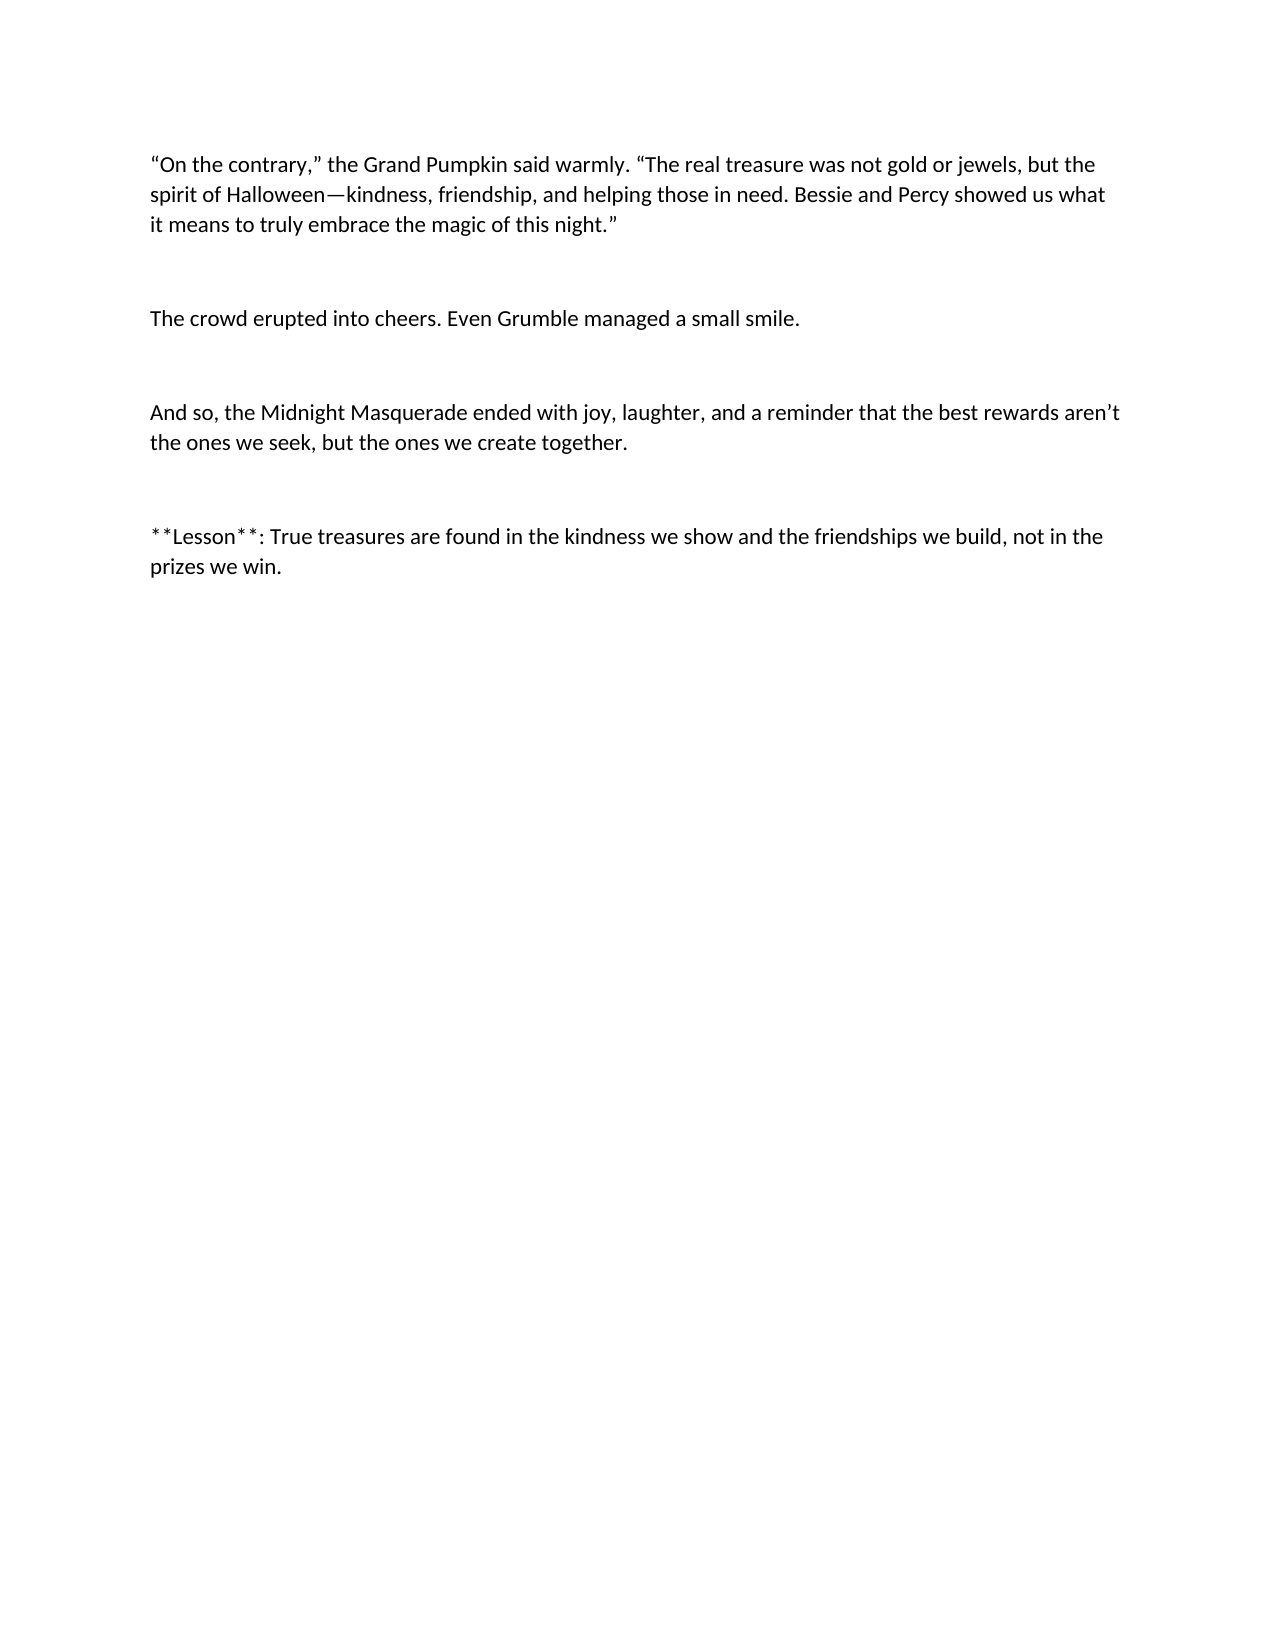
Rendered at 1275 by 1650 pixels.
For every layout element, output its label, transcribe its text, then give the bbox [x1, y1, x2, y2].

text “On the contrary,” the Grand Pumpkin said warmly. “The real treasure was not gold or jewels, but the spirit of Halloween—kindness, friendship, and helping those in need. Bessie and Percy showed us what it means to truly embrace the magic of this night.” [150, 150, 1125, 238]
text **Lesson**: True treasures are found in the kindness we show and the friendships we build, not in the prizes we win. [150, 522, 1125, 580]
text And so, the Midnight Masquerade ended with joy, laughter, and a reminder that the best rewards aren’t the ones we seek, but the ones we create together. [150, 398, 1125, 456]
text The crowd erupted into cheers. Even Grumble managed a small smile. [150, 304, 1125, 332]
